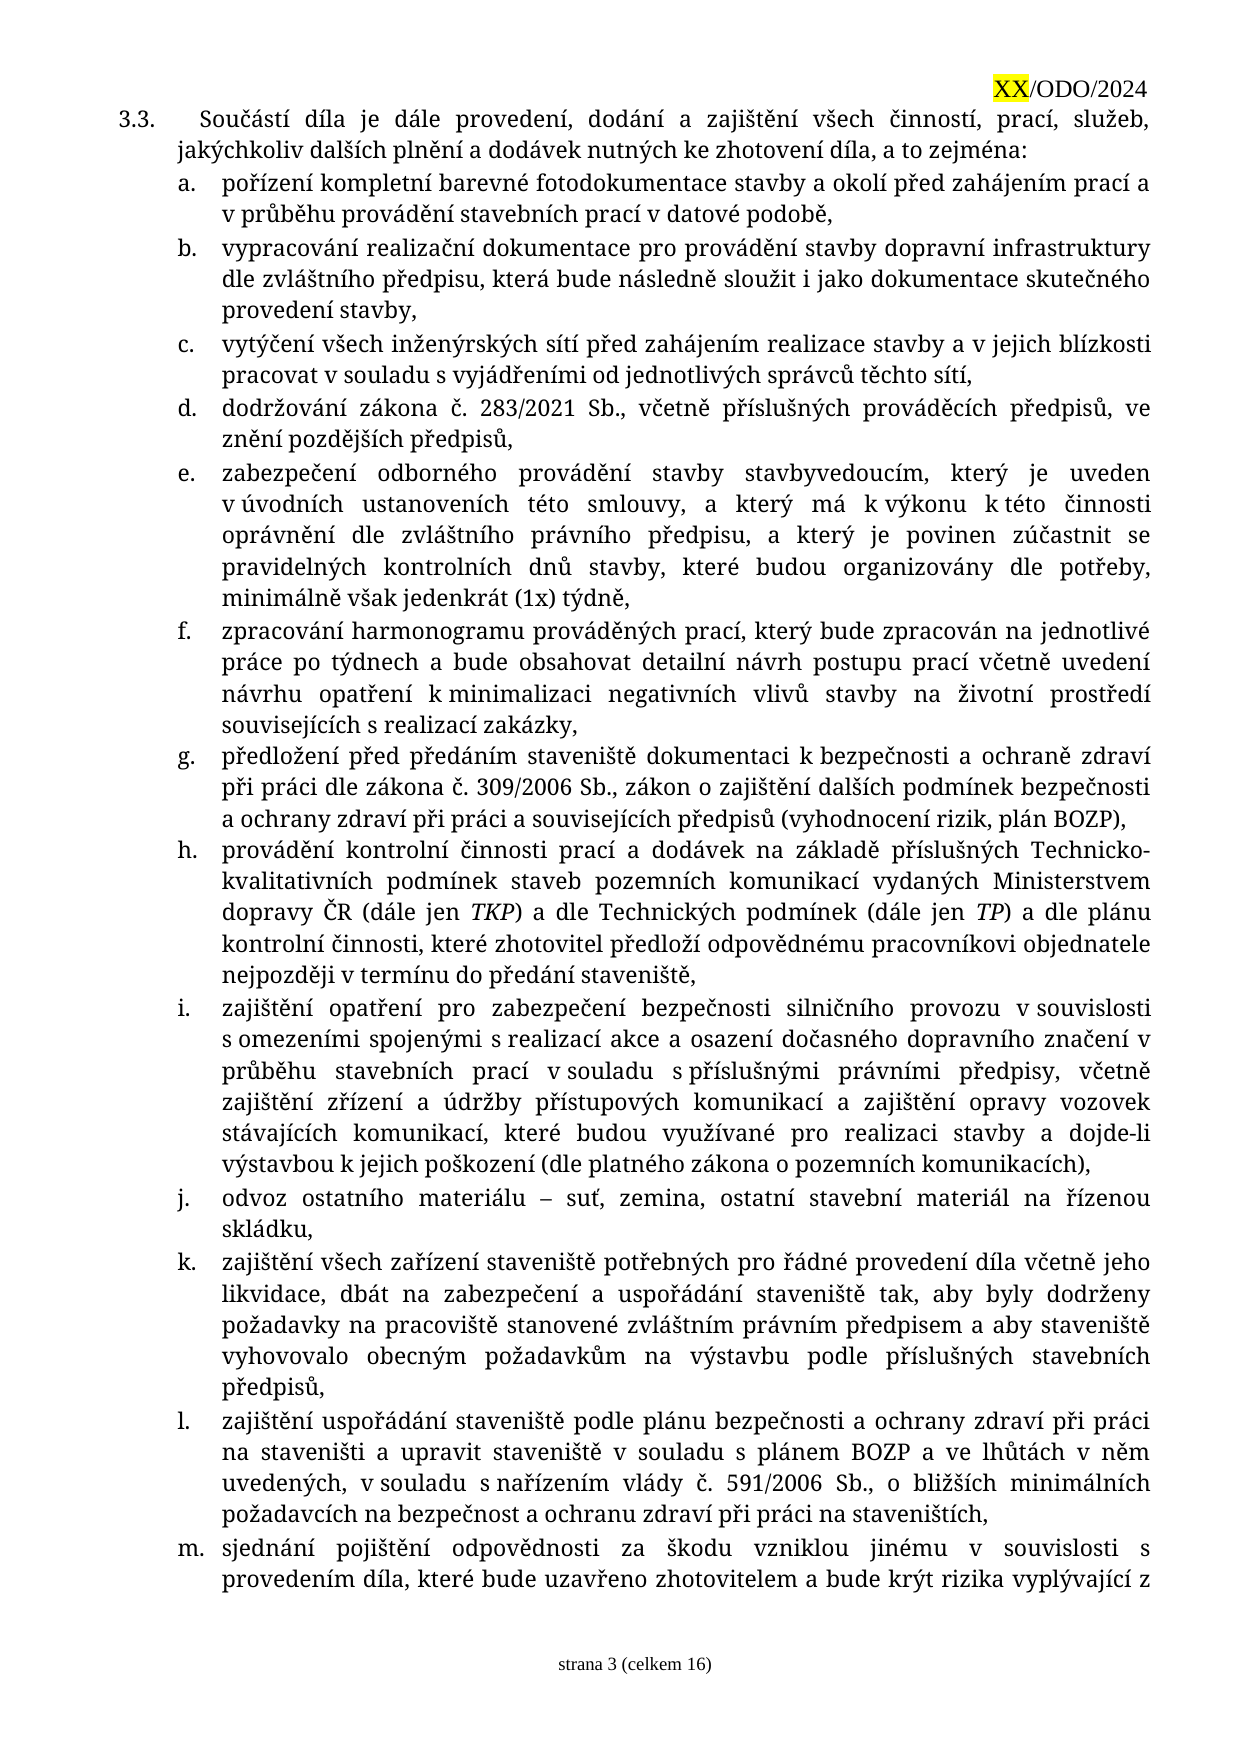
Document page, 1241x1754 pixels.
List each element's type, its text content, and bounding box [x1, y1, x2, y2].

list provádění kontrolní činnosti prací a dodávek na základě příslušných Technicko-kvalitativních podmínek staveb pozemních komunikací vydaných Ministerstvem dopravy ČR (dále jen TKP) a dle Technických podmínek (dále jen TP) a dle plánu kontrolní činnosti, které zhotovitel předloží odpovědnému pracovníkovi objednatele nejpozději v termínu do předání staveniště, [177, 834, 1152, 990]
list zajištění opatření pro zabezpečení bezpečnosti silničního provozu v souvislosti s omezeními spojenými s realizací akce a osazení dočasného dopravního značení v průběhu stavebních prací v souladu s příslušnými právními předpisy, včetně zajištění zřízení a údržby přístupových komunikací a zajištění opravy vozovek stávajících komunikací, které budou využívané pro realizaci stavby a dojde-li výstavbou k jejich poškození (dle platného zákona o pozemních komunikacích), [177, 992, 1152, 1179]
list předložení před předáním staveniště dokumentaci k bezpečnosti a ochraně zdraví při práci dle zákona č. 309/2006 Sb., zákon o zajištění dalších podmínek bezpečnosti a ochrany zdraví při práci a souvisejících předpisů (vyhodnocení rizik, plán BOZP), [177, 740, 1152, 834]
list zajištění uspořádání staveniště podle plánu bezpečnosti a ochrany zdraví při práci na staveništi a upravit staveniště v souladu s plánem BOZP a ve lhůtách v něm uvedených, v souladu s nařízením vlády č. 591/2006 Sb., o bližších minimálních požadavcích na bezpečnost a ochranu zdraví při práci na staveništích, [177, 1404, 1152, 1529]
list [177, 1532, 1152, 1594]
list dodržování zákona č. 283/2021 Sb., včetně příslušných prováděcích předpisů, ve znění pozdějších předpisů, [177, 392, 1152, 454]
list zpracování harmonogramu prováděných prací, který bude zpracován na jednotlivé práce po týdnech a bude obsahovat detailní návrh postupu prací včetně uvedení návrhu opatření k minimalizaci negativních vlivů stavby na životní prostředí souvisejících s realizací zakázky, [177, 615, 1152, 740]
list odvoz ostatního materiálu – suť, zemina, ostatní stavební materiál na řízenou skládku, [177, 1182, 1152, 1244]
list zajištění všech zařízení staveniště potřebných pro řádné provedení díla včetně jeho likvidace, dbát na zabezpečení a uspořádání staveniště tak, aby byly dodrženy požadavky na pracoviště stanovené zvláštním právním předpisem a aby staveniště vyhovovalo obecným požadavkům na výstavbu podle příslušných stavebních předpisů, [177, 1246, 1152, 1402]
list pořízení kompletní barevné fotodokumentace stavby a okolí před zahájením prací a v průběhu provádění stavebních prací v datové podobě, [177, 167, 1152, 229]
list vypracování realizační dokumentace pro provádění stavby dopravní infrastruktury dle zvláštního předpisu, která bude následně sloužit i jako dokumentace skutečného provedení stavby, [177, 232, 1152, 325]
text 3.3. Součástí díla je dále provedení, dodání a zajištění všech činností, prací, služeb, jakýchkoliv dalších plnění a dodávek nutných ke zhotovení díla, a to zejména: [118, 102, 1152, 165]
list vytýčení všech inženýrských sítí před zahájením realizace stavby a v jejich blízkosti pracovat v souladu s vyjádřeními od jednotlivých správců těchto sítí, [177, 327, 1152, 390]
list zabezpečení odborného provádění stavby stavbyvedoucím, který je uveden v úvodních ustanoveních této smlouvy, a který má k výkonu k této činnosti oprávnění dle zvláštního právního předpisu, a který je povinen zúčastnit se pravidelných kontrolních dnů stavby, které budou organizovány dle potřeby, minimálně však jedenkrát (1x) týdně, [177, 457, 1152, 613]
